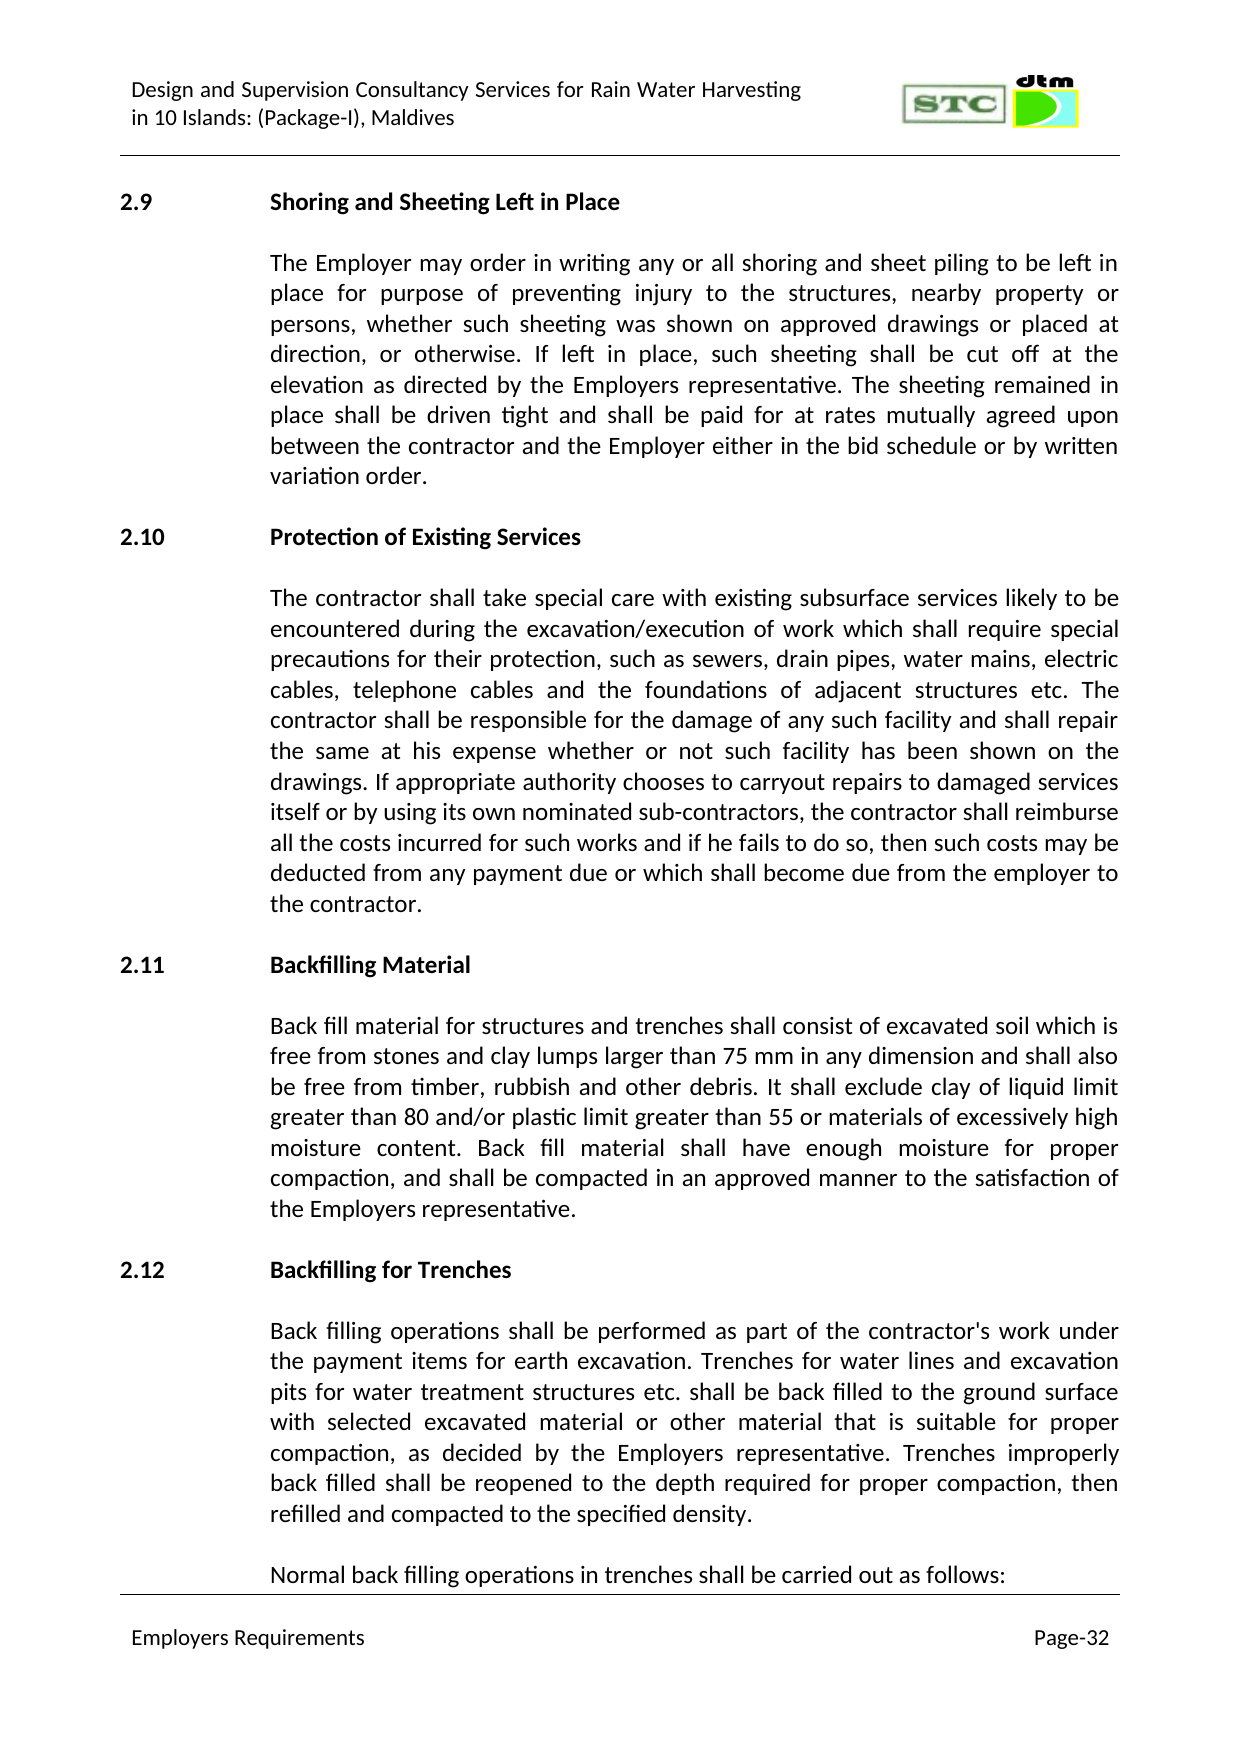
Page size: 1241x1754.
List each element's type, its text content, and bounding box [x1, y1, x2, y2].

text Back fill material for structures and trenches shall consist of excavated soil which is free from stones and clay lumps larger than 75 mm in any dimension and shall also be free from timber, rubbish and other debris. It shall exclude clay of liquid limit greater than 80 and/or plastic limit greater than 55 or materials of excessively high moisture content. Back fill material shall have enough moisture for proper compaction, and shall be compacted in an approved manner to the satisfaction of the Employers representative. [270, 1010, 1120, 1223]
picture [899, 75, 1079, 129]
subtitle Protection of Existing Services [120, 521, 1120, 552]
text Back filling operations shall be performed as part of the contractor's work under the payment items for earth excavation. Trenches for water lines and excavation pits for water treatment structures etc. shall be back filled to the ground surface with selected excavated material or other material that is suitable for proper compaction, as decided by the Employers representative. Trenches improperly back filled shall be reopened to the depth required for proper compaction, then refilled and compacted to the specified density. [270, 1315, 1120, 1529]
text The Employer may order in writing any or all shoring and sheet piling to be left in place for purpose of preventing injury to the structures, nearby property or persons, whether such sheeting was shown on approved drawings or placed at direction, or otherwise. If left in place, such sheeting shall be cut off at the elevation as directed by the Employers representative. The sheeting remained in place shall be driven tight and shall be paid for at rates mutually agreed upon between the contractor and the Employer either in the bid schedule or by written variation order. [270, 247, 1120, 491]
text The contractor shall take special care with existing subsurface services likely to be encountered during the excavation/execution of work which shall require special precautions for their protection, such as sewers, drain pipes, water mains, electric cables, telephone cables and the foundations of adjacent structures etc. The contractor shall be responsible for the damage of any such facility and shall repair the same at his expense whether or not such facility has been shown on the drawings. If appropriate authority chooses to carryout repairs to damaged services itself or by using its own nominated sub-contractors, the contractor shall reimburse all the costs incurred for such works and if he fails to do so, then such costs may be deducted from any payment due or which shall become due from the employer to the contractor. [270, 582, 1120, 918]
subtitle Shoring and Sheeting Left in Place [120, 186, 1120, 216]
subtitle Backfilling for Trenches [120, 1254, 1120, 1284]
subtitle Backfilling Material [120, 949, 1120, 979]
text Normal back filling operations in trenches shall be carried out as follows: [270, 1559, 1120, 1590]
